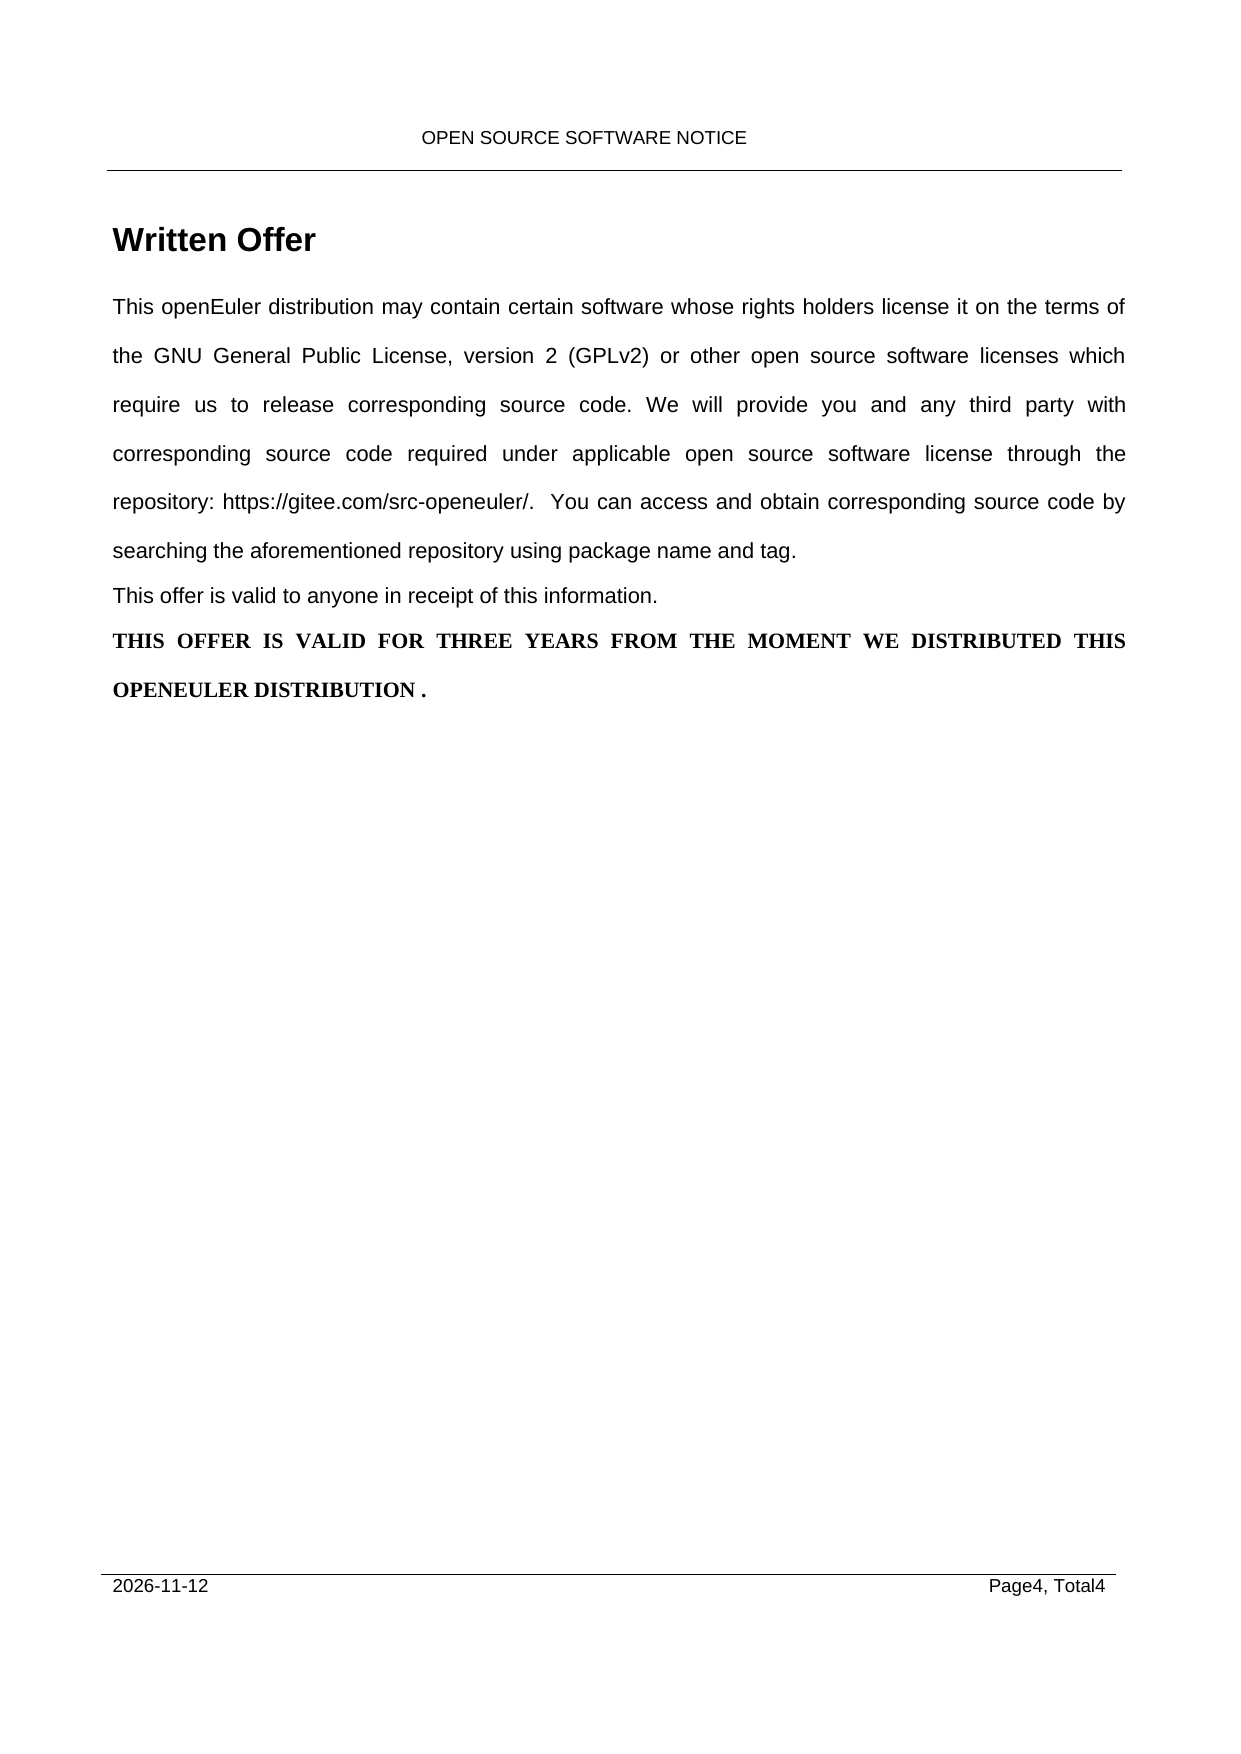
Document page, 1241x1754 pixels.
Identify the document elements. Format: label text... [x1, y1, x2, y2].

text Written Offer [112, 206, 1128, 271]
text This openEuler distribution may contain certain software whose rights holders license it on the terms of the GNU General Public License, version 2 (GPLv2) or other open source software licenses which require us to release corresponding source code. We will provide you and any third party with corresponding source code required under applicable open source software license through the repository: https://gitee.com/src-openeuler/. You can access and obtain corresponding source code by searching the aforementioned repository using package name and tag. [112, 291, 1128, 567]
text This offer is valid to anyone in receipt of this information. [112, 579, 1128, 612]
text THIS OFFER IS VALID FOR THREE YEARS FROM THE MOMENT WE DISTRIBUTED THIS OPENEULER DISTRIBUTION . [112, 624, 1128, 706]
